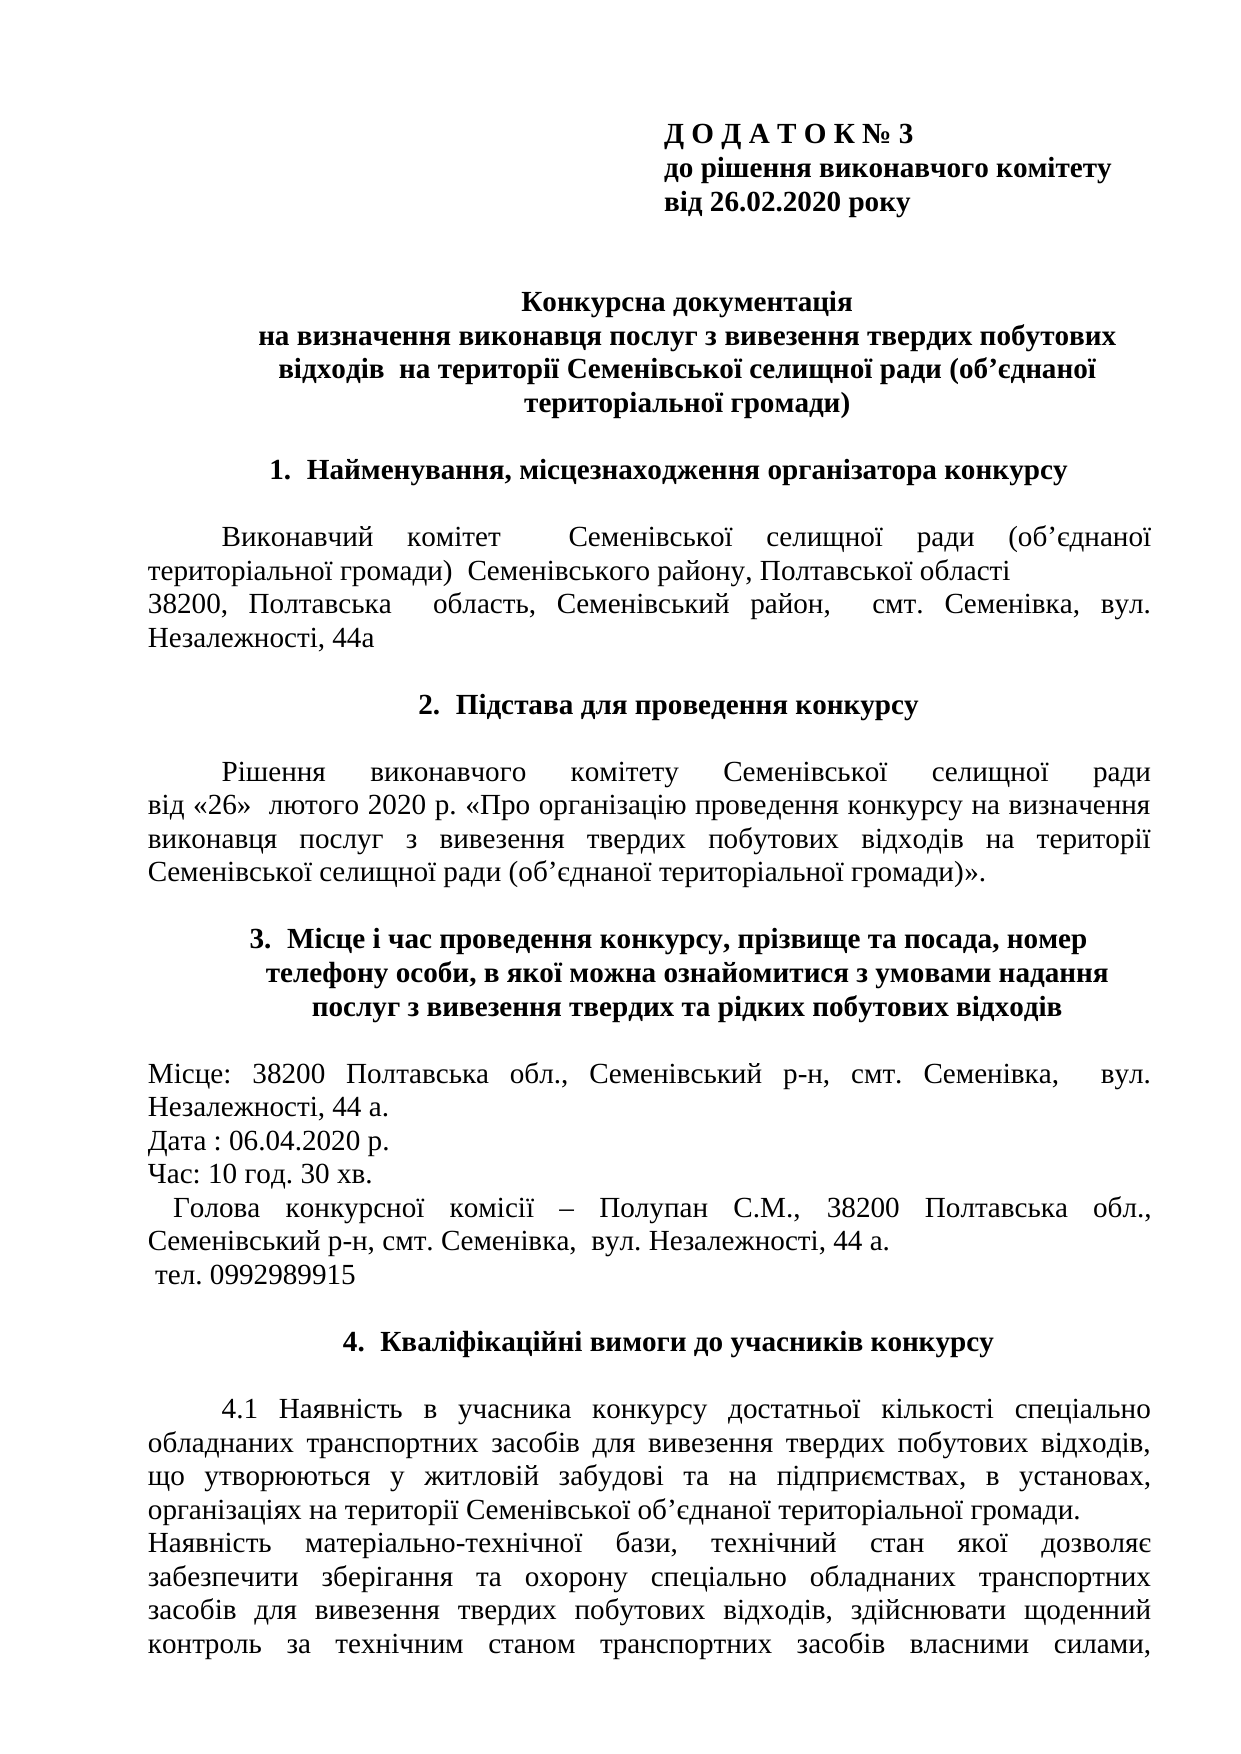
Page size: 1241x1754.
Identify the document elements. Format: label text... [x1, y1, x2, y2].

text Рішення виконавчого комітету Семенівської селищної ради від «26» лютого 2020 р. «Про організацію проведення конкурсу на визначення виконавця послуг з вивезення твердих побутових відходів на території Семенівської селищної ради (об’єднаної територіальної громади)». [148, 754, 1152, 888]
list Підстава для проведення конкурсу [185, 687, 1152, 720]
text Д О Д А Т О К № 3 [664, 117, 1152, 150]
text Голова конкурсної комісії – Полупан С.М., 38200 Полтавська обл., Семенівський р-н, смт. Семенівка, вул. Незалежності, 44 а. [148, 1190, 1152, 1257]
text тел. 0992989915 [148, 1257, 1152, 1291]
text 4.1 Наявність в учасника конкурсу достатньої кількості спеціально обладнаних транспортних засобів для вивезення твердих побутових відходів, що утворюються у житловій забудові та на підприємствах, в установах, організаціях на території Семенівської об’єднаної територіальної громади. [148, 1391, 1152, 1525]
text Конкурсна документація [223, 284, 1152, 318]
text Час: 10 год. 30 хв. [148, 1156, 1152, 1190]
text 38200, Полтавська область, Семенівський район, смт. Семенівка, вул. Незалежності, 44а [148, 586, 1152, 653]
list Кваліфікаційні вимоги до учасників конкурсу [185, 1324, 1152, 1358]
text Виконавчий комітет Семенівської селищної ради (об’єднаної територіальної громади) Семенівського району, Полтавської області [148, 519, 1152, 586]
list Найменування, місцезнаходження організатора конкурсу [185, 452, 1152, 486]
text від 26.02.2020 року [664, 184, 1152, 217]
text на визначення виконавця послуг з вивезення твердих побутових відходів на території Семенівської селищної ради (об’єднаної територіальної громади) [223, 318, 1152, 418]
text Дата : 06.04.2020 р. [148, 1123, 1152, 1156]
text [148, 1525, 1152, 1659]
text Місце: 38200 Полтавська обл., Семенівський р-н, смт. Семенівка, вул. Незалежності, 44 а. [148, 1056, 1152, 1123]
list Місце і час проведення конкурсу, прізвище та посада, номер телефону особи, в якої можна ознайомитися з умовами надання послуг з вивезення твердих та рідких побутових відходів [185, 922, 1152, 1022]
text до рішення виконавчого комітету [664, 150, 1152, 184]
